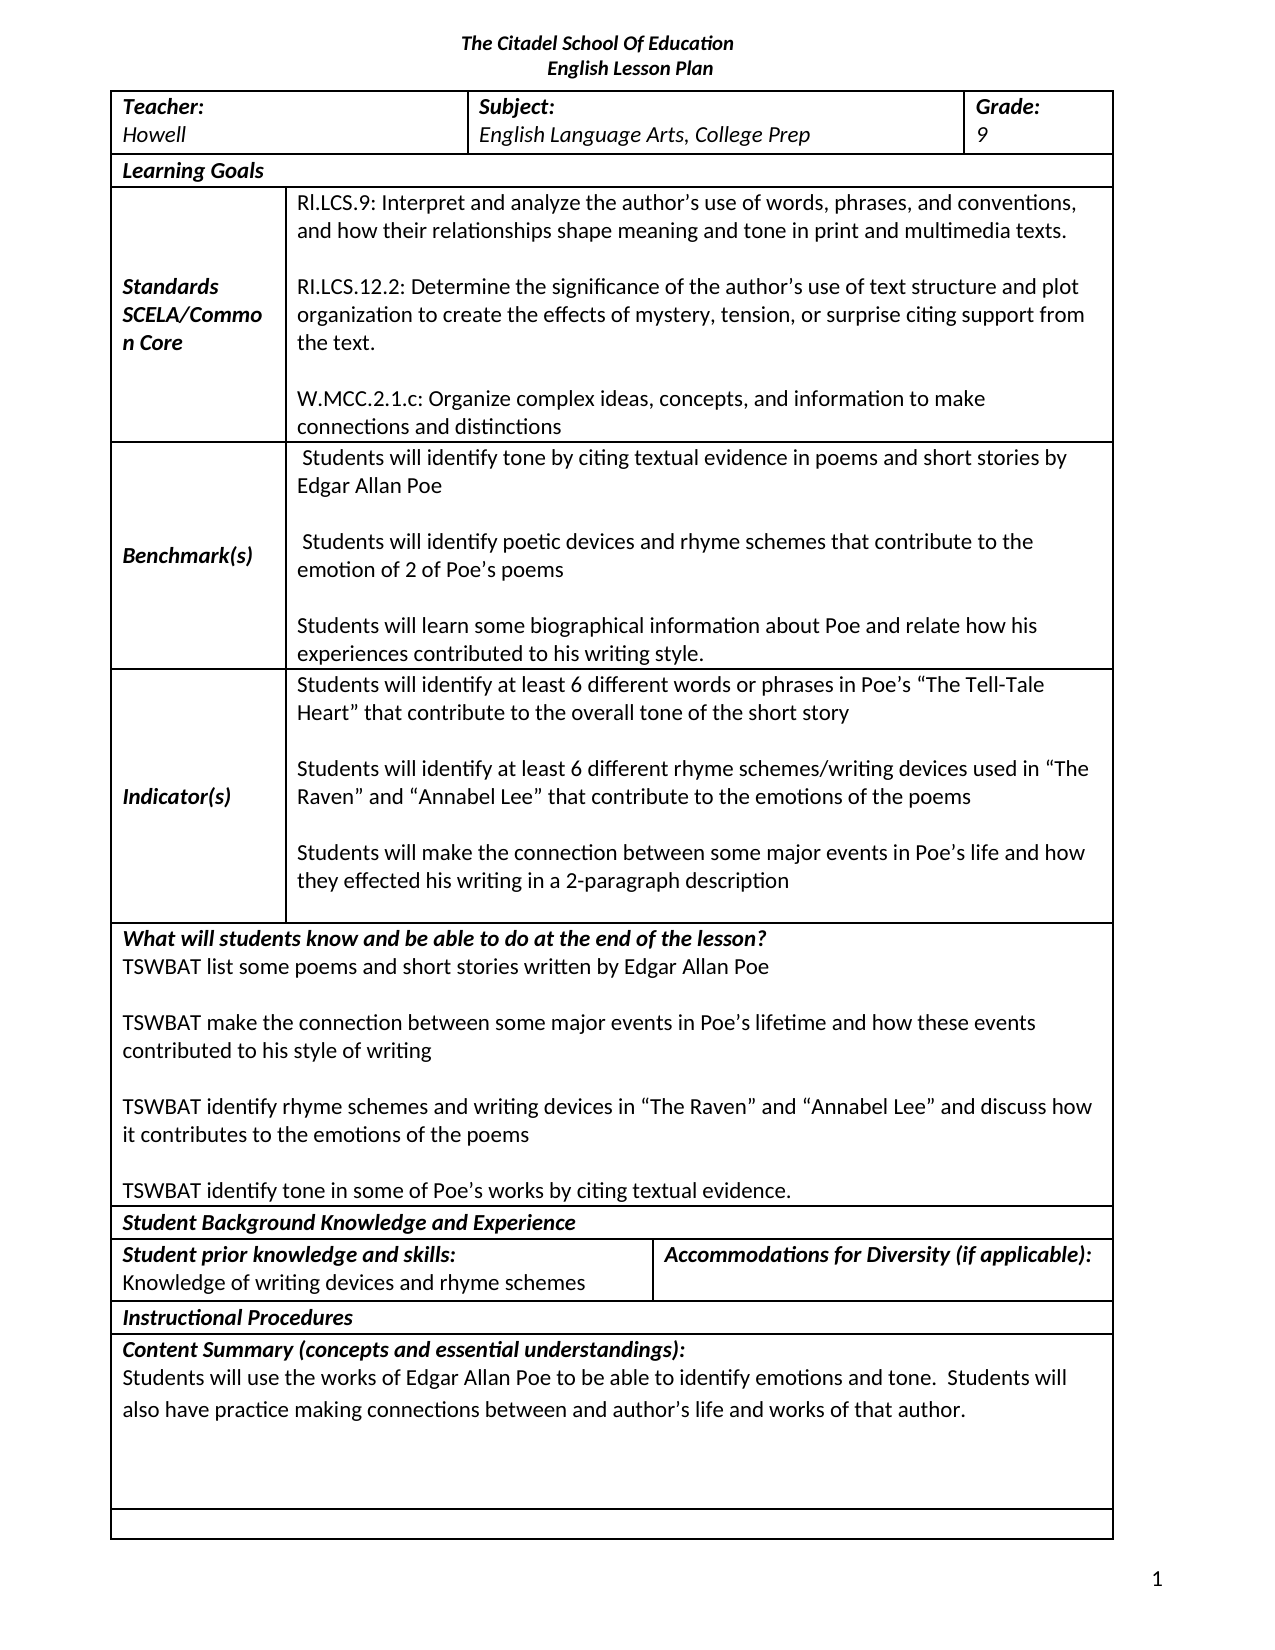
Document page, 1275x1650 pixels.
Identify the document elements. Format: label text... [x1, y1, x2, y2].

table_cell Student Background Knowledge and Experience [112, 1207, 1112, 1238]
table_cell Learning Goals [112, 155, 1112, 186]
table_cell Benchmark(s) [112, 443, 285, 668]
table_cell Content Summary (concepts and essential understandings): Students will use the works of Edgar Allan Poe to be able to identify emotions and tone. Students will also have practice making connections between and author’s life and works of that author. [112, 1335, 1112, 1508]
table_cell Indicator(s) [112, 670, 285, 922]
table_cell Accommodations for Diversity (if applicable): [654, 1240, 1112, 1299]
table_header Subject: English Language Arts, College Prep [469, 92, 963, 152]
table_cell Student prior knowledge and skills: Knowledge of writing devices and rhyme schemes [112, 1240, 652, 1299]
table_cell Instructional Procedures [112, 1302, 1112, 1333]
table_cell What will students know and be able to do at the end of the lesson? TSWBAT list some poems and short stories written by Edgar Allan Poe TSWBAT make the connection between some major events in Poe’s lifetime and how these events contributed to his style of writing TSWBAT identify rhyme schemes and writing devices in “The Raven” and “Annabel Lee” and discuss how it contributes to the emotions of the poems TSWBAT identify tone in some of Poe’s works by citing textual evidence. [112, 924, 1112, 1204]
table_cell Students will identify at least 6 different words or phrases in Poe’s “The Tell-Tale Heart” that contribute to the overall tone of the short story Students will identify at least 6 different rhyme schemes/writing devices used in “The Raven” and “Annabel Lee” that contribute to the emotions of the poems Students will make the connection between some major events in Poe’s life and how they effected his writing in a 2-paragraph description [287, 670, 1112, 922]
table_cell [112, 1510, 1112, 1538]
table_cell Standards SCELA/Common Core [112, 188, 285, 441]
table_cell Students will identify tone by citing textual evidence in poems and short stories by Edgar Allan Poe Students will identify poetic devices and rhyme schemes that contribute to the emotion of 2 of Poe’s poems Students will learn some biographical information about Poe and relate how his experiences contributed to his writing style. [287, 443, 1112, 668]
table_cell Rl.LCS.9: Interpret and analyze the author’s use of words, phrases, and conventions, and how their relationships shape meaning and tone in print and multimedia texts. RI.LCS.12.2: Determine the significance of the author’s use of text structure and plot organization to create the effects of mystery, tension, or surprise citing support from the text. W.MCC.2.1.c: Organize complex ideas, concepts, and information to make connections and distinctions [287, 188, 1112, 441]
table_header Grade: 9 [965, 92, 1112, 152]
table_header Teacher: Howell [112, 92, 467, 152]
